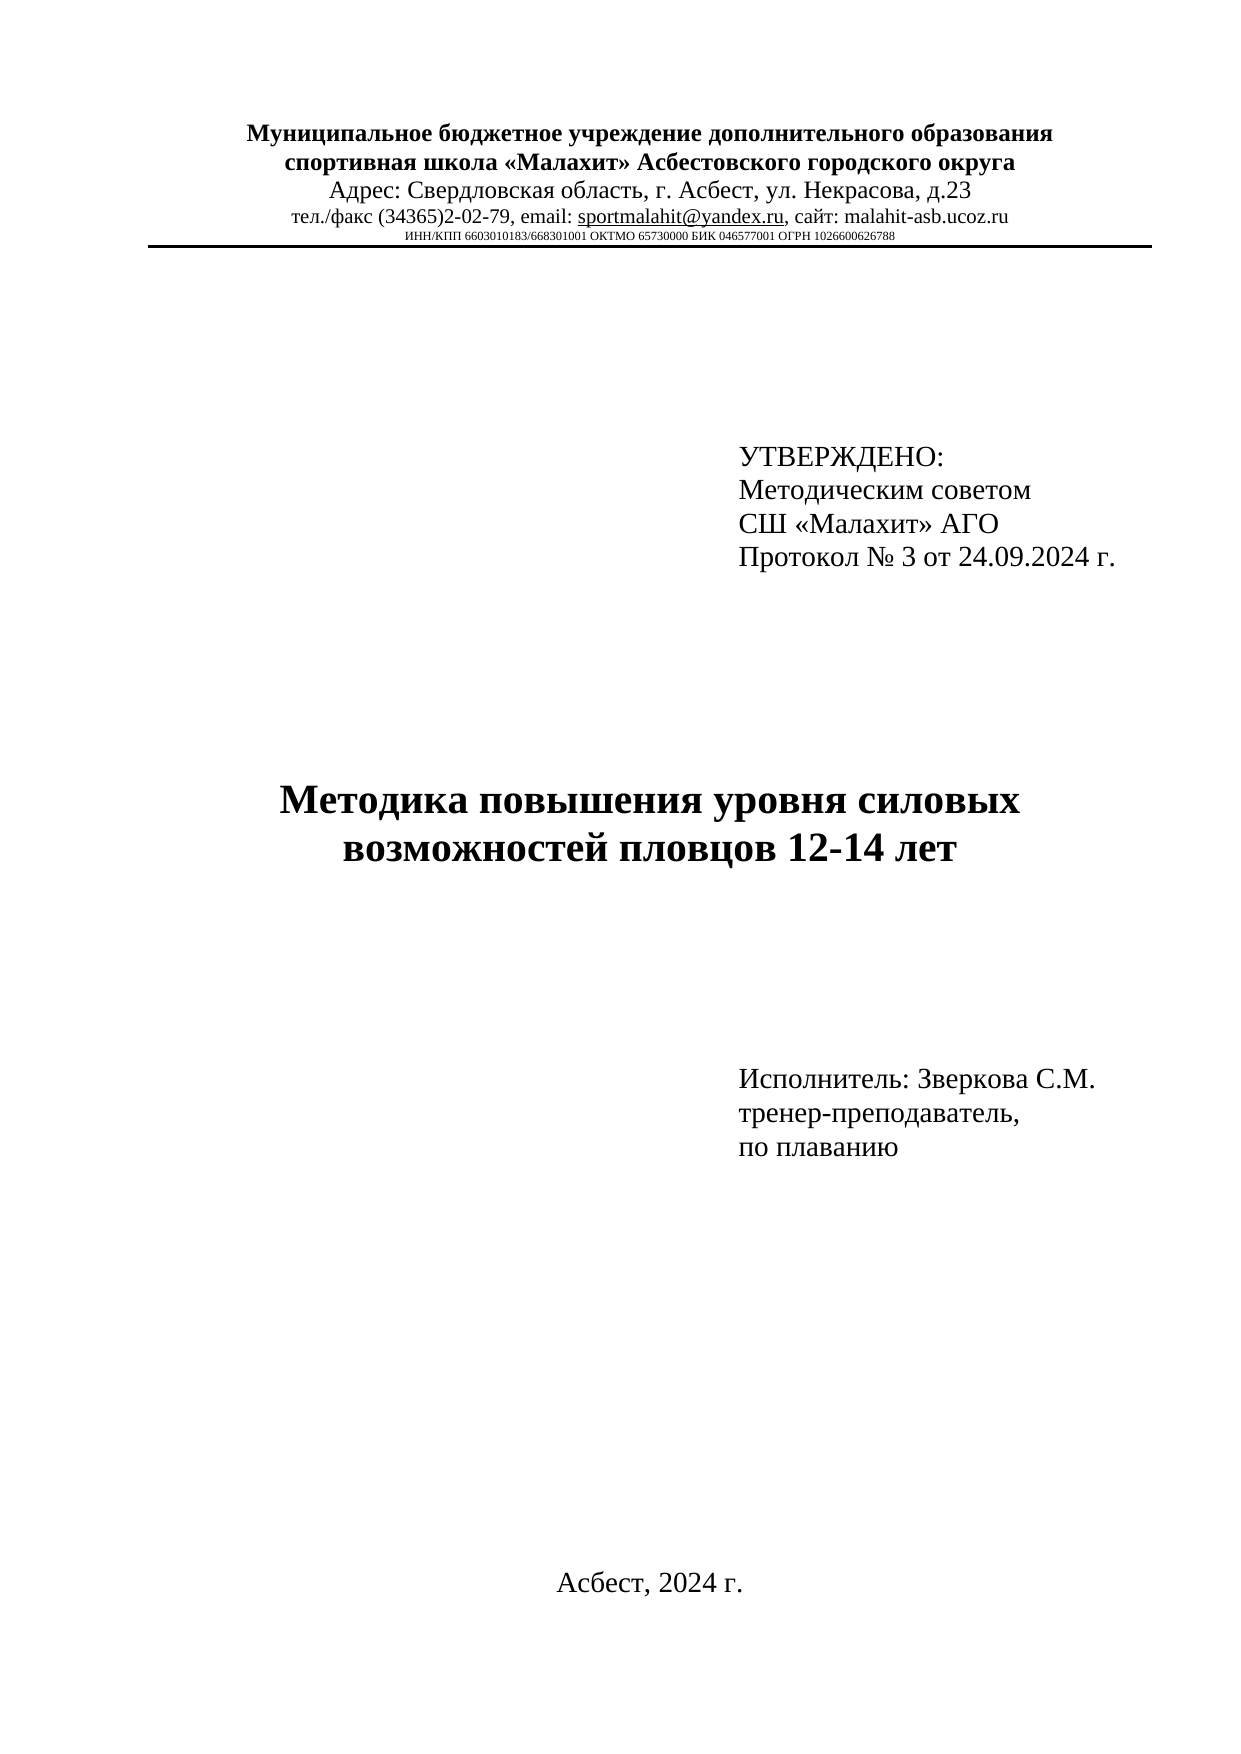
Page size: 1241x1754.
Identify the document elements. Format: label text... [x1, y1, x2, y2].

text Протокол № 3 от 24.09.2024 г. [148, 539, 1196, 573]
text спортивная школа «Малахит» Асбестовского городского округа [148, 147, 1152, 176]
text по плаванию [148, 1129, 1152, 1162]
text Адрес: Свердловская область, г. Асбест, ул. Некрасова, д.23 [148, 176, 1152, 204]
text УТВЕРЖДЕНО: [148, 439, 1196, 472]
text ИНН/КПП 6603010183/668301001 ОКТМО 65730000 БИК 046577001 ОГРН 1026600626788 [148, 228, 1152, 245]
text Исполнитель: Зверкова С.М. [148, 1062, 1152, 1095]
text тренер-преподаватель, [148, 1095, 1152, 1129]
text Методическим советом [148, 472, 1196, 506]
text СШ «Малахит» АГО [148, 506, 1196, 539]
text Асбест, 2024 г. [148, 1565, 1152, 1598]
text тел./факс (34365)2-02-79, email: sportmalahit@yandex.ru, сайт: malahit-asb.ucoz.ru [148, 204, 1152, 228]
text Методика повышения уровня силовых возможностей пловцов 12-14 лет [148, 774, 1152, 870]
text Муниципальное бюджетное учреждение дополнительного образования [148, 118, 1152, 147]
